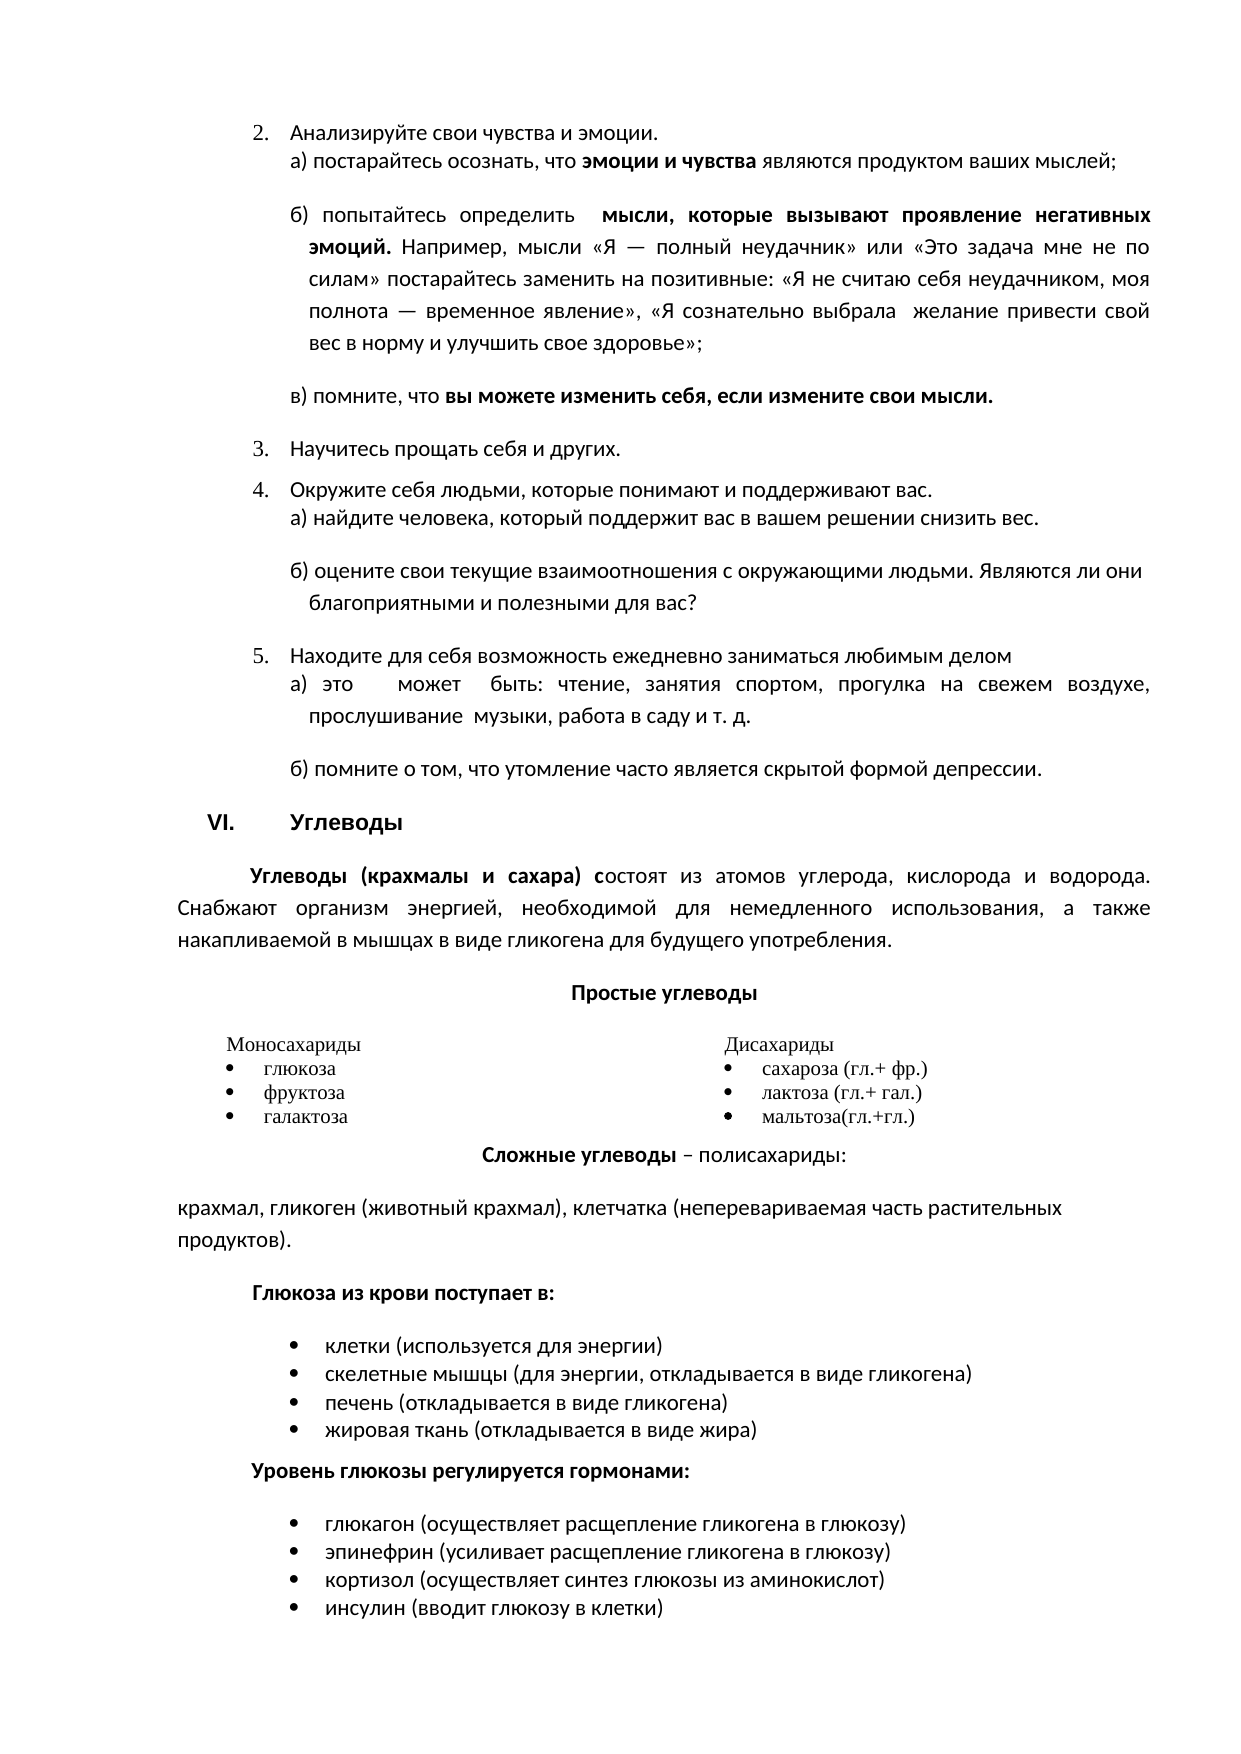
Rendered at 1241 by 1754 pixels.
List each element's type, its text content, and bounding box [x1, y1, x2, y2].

list Находите для себя возможность ежедневно заниматься любимым делом [252, 641, 1152, 669]
list кортизол (осуществляет синтез глюкозы из аминокислот) [290, 1565, 1152, 1593]
list инсулин (вводит глюкозу в клетки) [290, 1593, 1152, 1621]
list клетки (используется для энергии) [290, 1332, 1152, 1359]
text а) это может быть: чтение, занятия спортом, прогулка на свежем воздухе, прослушивание музыки, работа в саду и т. д. [290, 669, 1152, 729]
text б) помните о том, что утомление часто является скрытой формой депрессии. [290, 754, 1152, 782]
list Анализируйте свои чувства и эмоции. [252, 118, 1152, 146]
list жировая ткань (откладывается в виде жира) [290, 1416, 1152, 1444]
text в) помните, что вы можете изменить себя, если измените свои мысли. [290, 381, 1152, 409]
list Окружите себя людьми, которые понимают и поддерживают вас. [252, 475, 1152, 503]
table_header Моносахариды глюкоза фруктоза галактоза [177, 1032, 676, 1128]
list печень (откладывается в виде гликогена) [290, 1388, 1152, 1416]
text Глюкоза из крови поступает в: [177, 1278, 1152, 1307]
list эпинефрин (усиливает расщепление гликогена в глюкозу) [290, 1537, 1152, 1565]
text Сложные углеводы – полисахариды: [177, 1140, 1152, 1168]
text а) найдите человека, который поддержит вас в вашем решении снизить вес. [290, 503, 1152, 531]
table_header Дисахариды сахароза (гл.+ фр.) лактоза (гл.+ гал.) мальтоза(гл.+гл.) [676, 1032, 1174, 1128]
text б) оцените свои текущие взаимоотношения с окружающими людьми. Являются ли они благоприятными и полезными для вас? [290, 556, 1152, 616]
list скелетные мышцы (для энергии, откладывается в виде гликогена) [290, 1359, 1152, 1388]
text Уровень глюкозы регулируется гормонами: [251, 1456, 1152, 1484]
text Простые углеводы [177, 978, 1152, 1007]
text Углеводы (крахмалы и сахара) состоят из атомов углерода, кислорода и водорода. Снабжают организм энергией, необходимой для немедленного использования, а также накапливаемой в мышцах в виде гликогена для будущего употребления. [177, 861, 1152, 953]
list Углеводы [207, 809, 1152, 836]
text а) постарайтесь осознать, что эмоции и чувства являются продуктом ваших мыслей; [290, 147, 1152, 175]
list глюкагон (осуществляет расщепление гликогена в глюкозу) [290, 1509, 1152, 1537]
text б) попытайтесь определить мысли, которые вызывают проявление негативных эмоций. Например, мысли «Я — полный неудачник» или «Это задача мне не по силам» постарайтесь заменить на позитивные: «Я не считаю себя неудачником, моя полнота — временное явление», «Я сознательно выбрала желание привести свой вес в норму и улучшить свое здоровье»; [290, 200, 1152, 356]
text крахмал, гликоген (животный крахмал), клетчатка (неперевариваемая часть растительных продуктов). [177, 1193, 1152, 1253]
list Научитесь прощать себя и других. [252, 434, 1152, 462]
